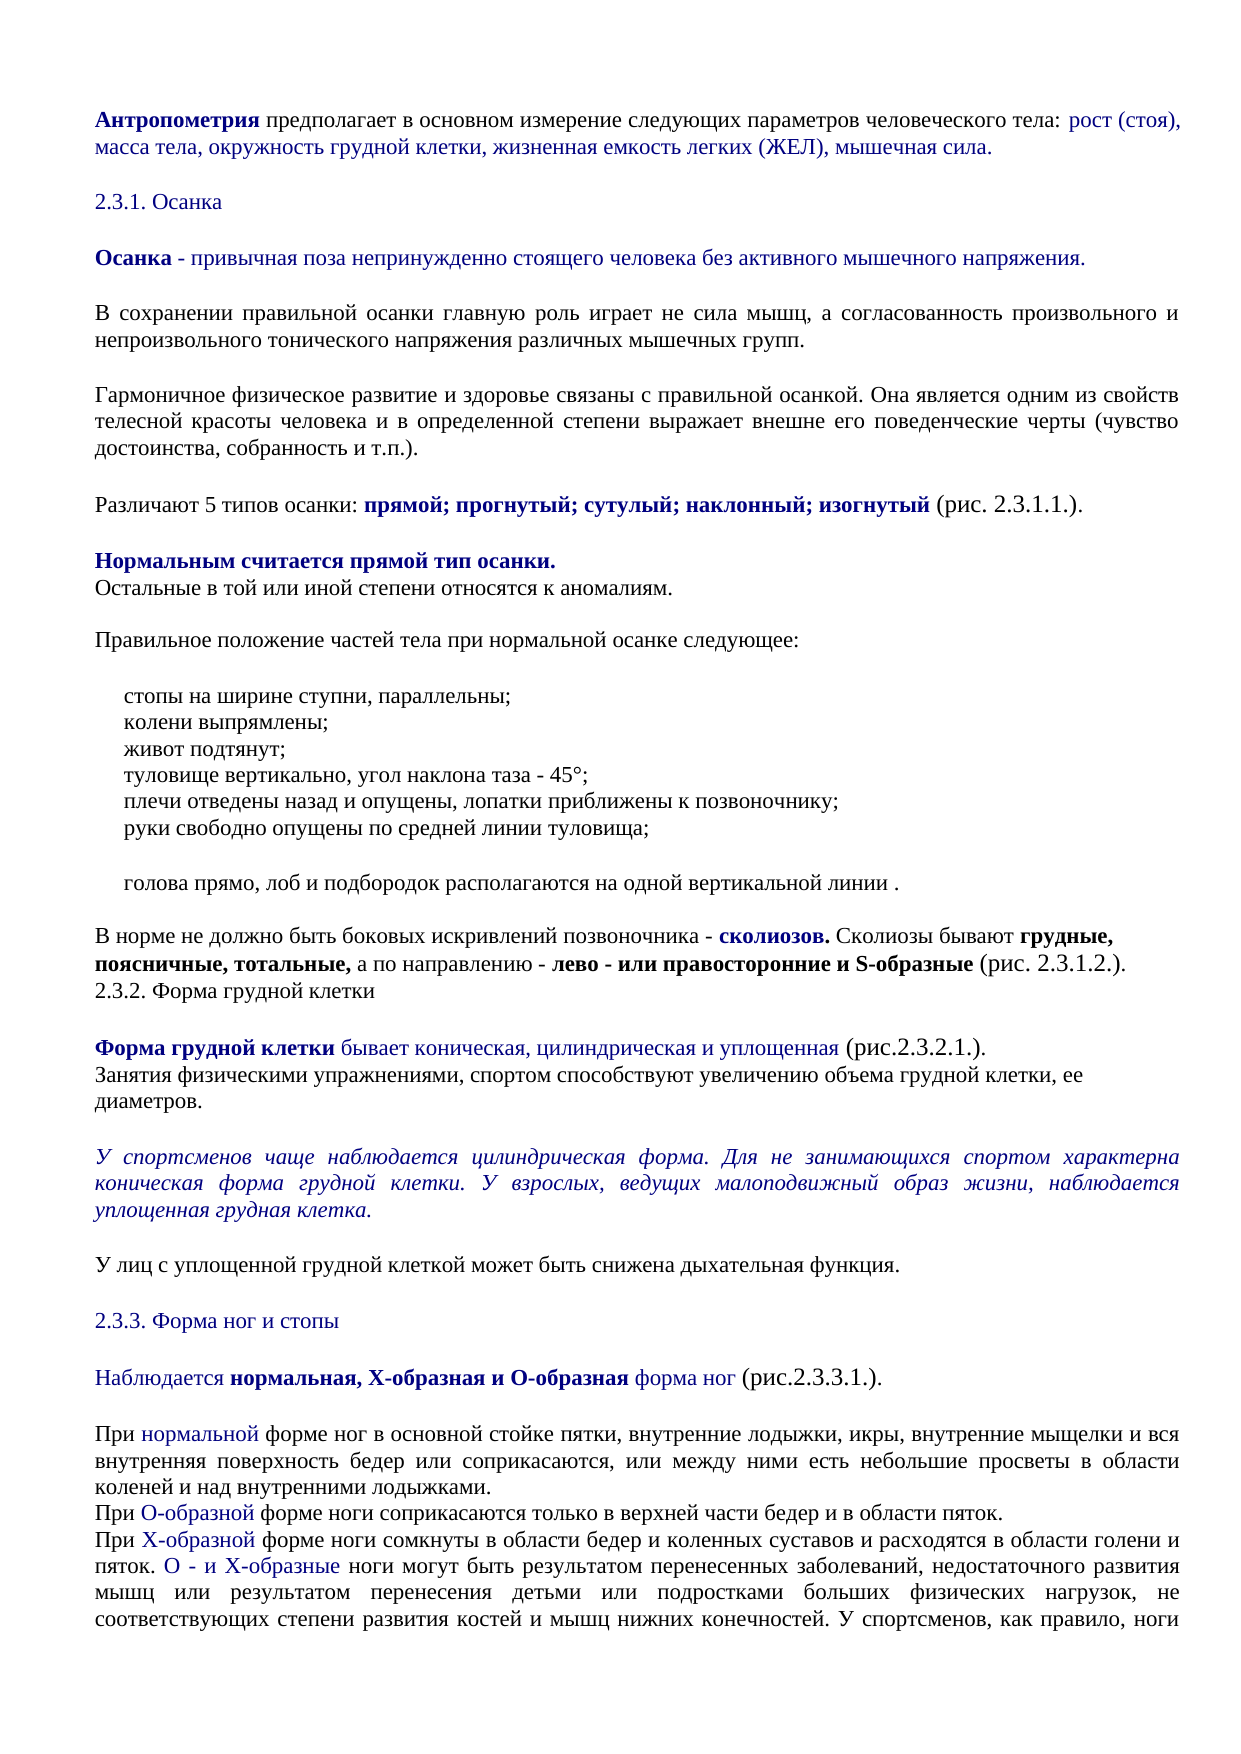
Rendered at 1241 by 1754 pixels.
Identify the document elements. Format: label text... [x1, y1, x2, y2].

text Нормальным считается прямой тип осанки. Остальные в той или иной степени относятся к аномалиям. Правильное положение частей тела при нормальной осанке следующее: [94, 547, 1181, 653]
text Гармоничное физическое развитие и здоровье связаны с правильной осанкой. Она является одним из свойств телесной красоты человека и в определенной степени выражает внешне его поведенческие черты (чувство достоинства, собранность и т.п.). [94, 381, 1181, 460]
text Форма грудной клетки бывает коническая, цилиндрическая и уплощенная (рис.2.3.2.1.). Занятия физическими упражнениями, спортом способствуют увеличению объема грудной клетки, ее диаметров. [94, 1032, 1181, 1114]
text 2.3.1. Осанка [94, 188, 1181, 214]
text  плечи отведены назад и опущены, лопатки приближены к позвоночнику; [94, 787, 1181, 814]
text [94, 1526, 1181, 1631]
text У лиц с уплощенной грудной клеткой может быть снижена дыхательная функция. [94, 1251, 1181, 1278]
text  руки свободно опущены по средней линии туловища; [94, 814, 1181, 840]
text В сохранении правильной осанки главную роль играет не сила мышц, а согласованность произвольного и непроизвольного тонического напряжения различных мышечных групп. [94, 299, 1181, 352]
text  туловище вертикально, угол наклона таза - 45°; [94, 761, 1181, 787]
text Осанка - привычная поза непринужденно стоящего человека без активного мышечного напряжения. [94, 244, 1181, 270]
text У спортсменов чаще наблюдается цилиндрическая форма. Для не занимающихся спортом характерна коническая форма грудной клетки. У взрослых, ведущих малоподвижный образ жизни, наблюдается уплощенная грудная клетка. [94, 1143, 1181, 1222]
text  живот подтянут; [94, 734, 1181, 761]
text Различают 5 типов осанки: прямой; прогнутый; сутулый; наклонный; изогнутый (рис. 2.3.1.1.). [94, 489, 1181, 518]
text Наблюдается нормальная, X-образная и О-образная форма ног (рис.2.3.3.1.). [94, 1362, 1181, 1391]
text  колени выпрямлены; [94, 708, 1181, 734]
text  стопы на ширине ступни, параллельны; [94, 682, 1181, 708]
text 2.3.3. Форма ног и стопы [94, 1307, 1181, 1333]
text  голова прямо, лоб и подбородок располагаются на одной вертикальной линии . В норме не должно быть боковых искривлений позвоночника - сколиозов. Сколиозы бывают грудные, поясничные, тотальные, а по направлению - лево - или правосторонние и S-образные (рис. 2.3.1.2.). 2.3.2. Форма грудной клетки [94, 869, 1181, 1003]
text Антропометрия предполагает в основном измерение следующих параметров человеческого тела: рост (стоя), масса тела, окружность грудной клетки, жизненная емкость легких (ЖЕЛ), мышечная сила. [94, 106, 1181, 159]
text При О-образной форме ноги соприкасаются только в верхней части бедер и в области пяток. [94, 1499, 1181, 1526]
text При нормальной форме ног в основной стойке пятки, внутренние лодыжки, икры, внутренние мыщелки и вся внутренняя поверхность бедер или соприкасаются, или между ними есть небольшие просветы в области коленей и над внутренними лодыжками. [94, 1420, 1181, 1499]
